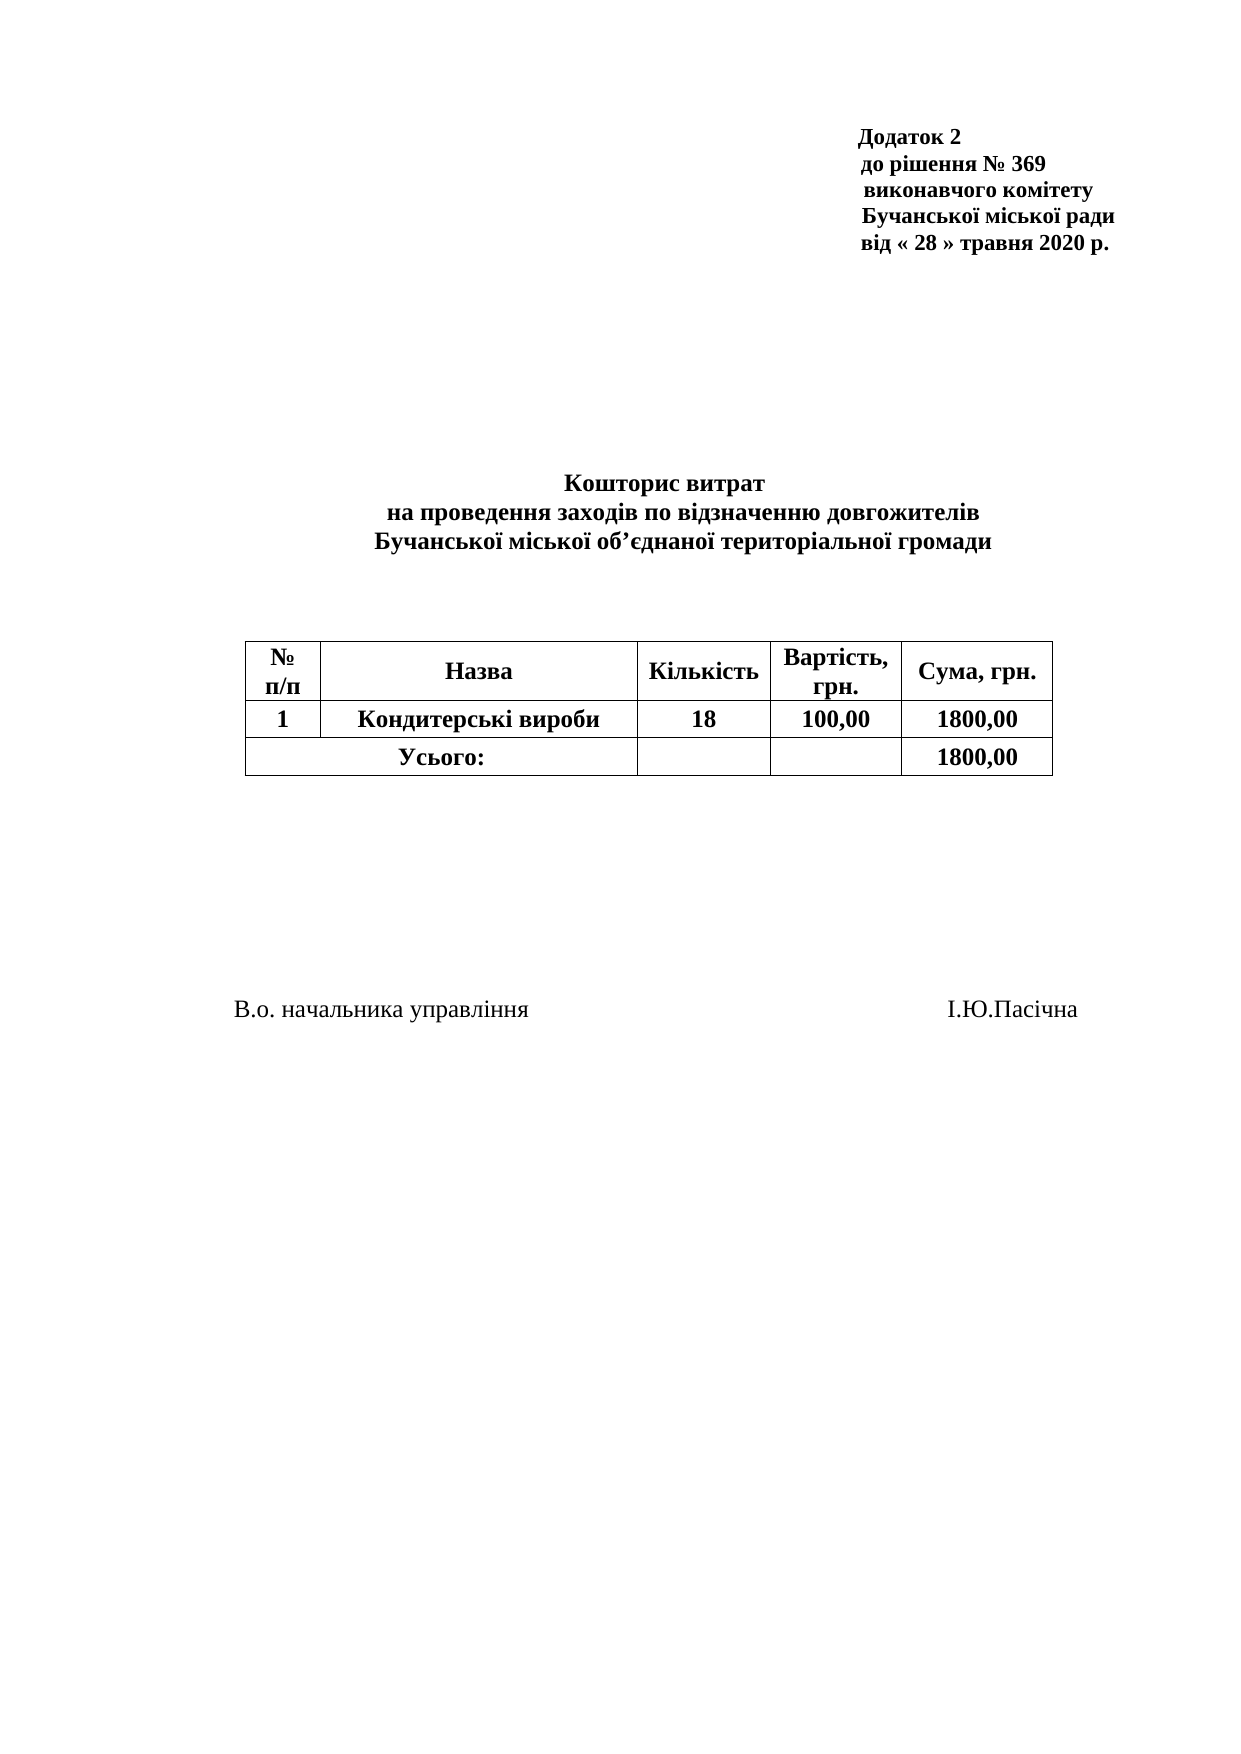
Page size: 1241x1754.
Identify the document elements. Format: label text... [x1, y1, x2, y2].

text від « 28 » травня 2020 р. [215, 229, 1152, 255]
table_header Сума, грн. [902, 642, 1052, 699]
table_header № п/п [246, 642, 320, 699]
table_cell 1800,00 [902, 701, 1052, 737]
text на проведення заходів по відзначенню довгожителів [177, 497, 1152, 526]
table_header Вартість, грн. [771, 642, 901, 699]
table_cell Кондитерські вироби [321, 701, 637, 737]
text виконавчого комітету [177, 176, 1152, 202]
table_cell 1800,00 [902, 738, 1052, 775]
text В.о. начальника управління І.Ю.Пасічна [177, 994, 1152, 1022]
text Бучанської міської об’єднаної територіальної громади [215, 526, 1152, 555]
table_cell [638, 738, 770, 775]
text Бучанської міської ради [215, 202, 1152, 229]
table_cell [771, 738, 901, 775]
table_header Кількість [638, 642, 770, 699]
table_cell Усього: [246, 738, 637, 775]
text Додаток 2 [177, 123, 1152, 150]
text Кошторис витрат [177, 468, 1152, 497]
table_header Назва [321, 642, 637, 699]
table_cell 100,00 [771, 701, 901, 737]
table_cell 18 [638, 701, 770, 737]
table_cell 1 [246, 701, 320, 737]
text до рішення № 369 [215, 150, 1152, 176]
